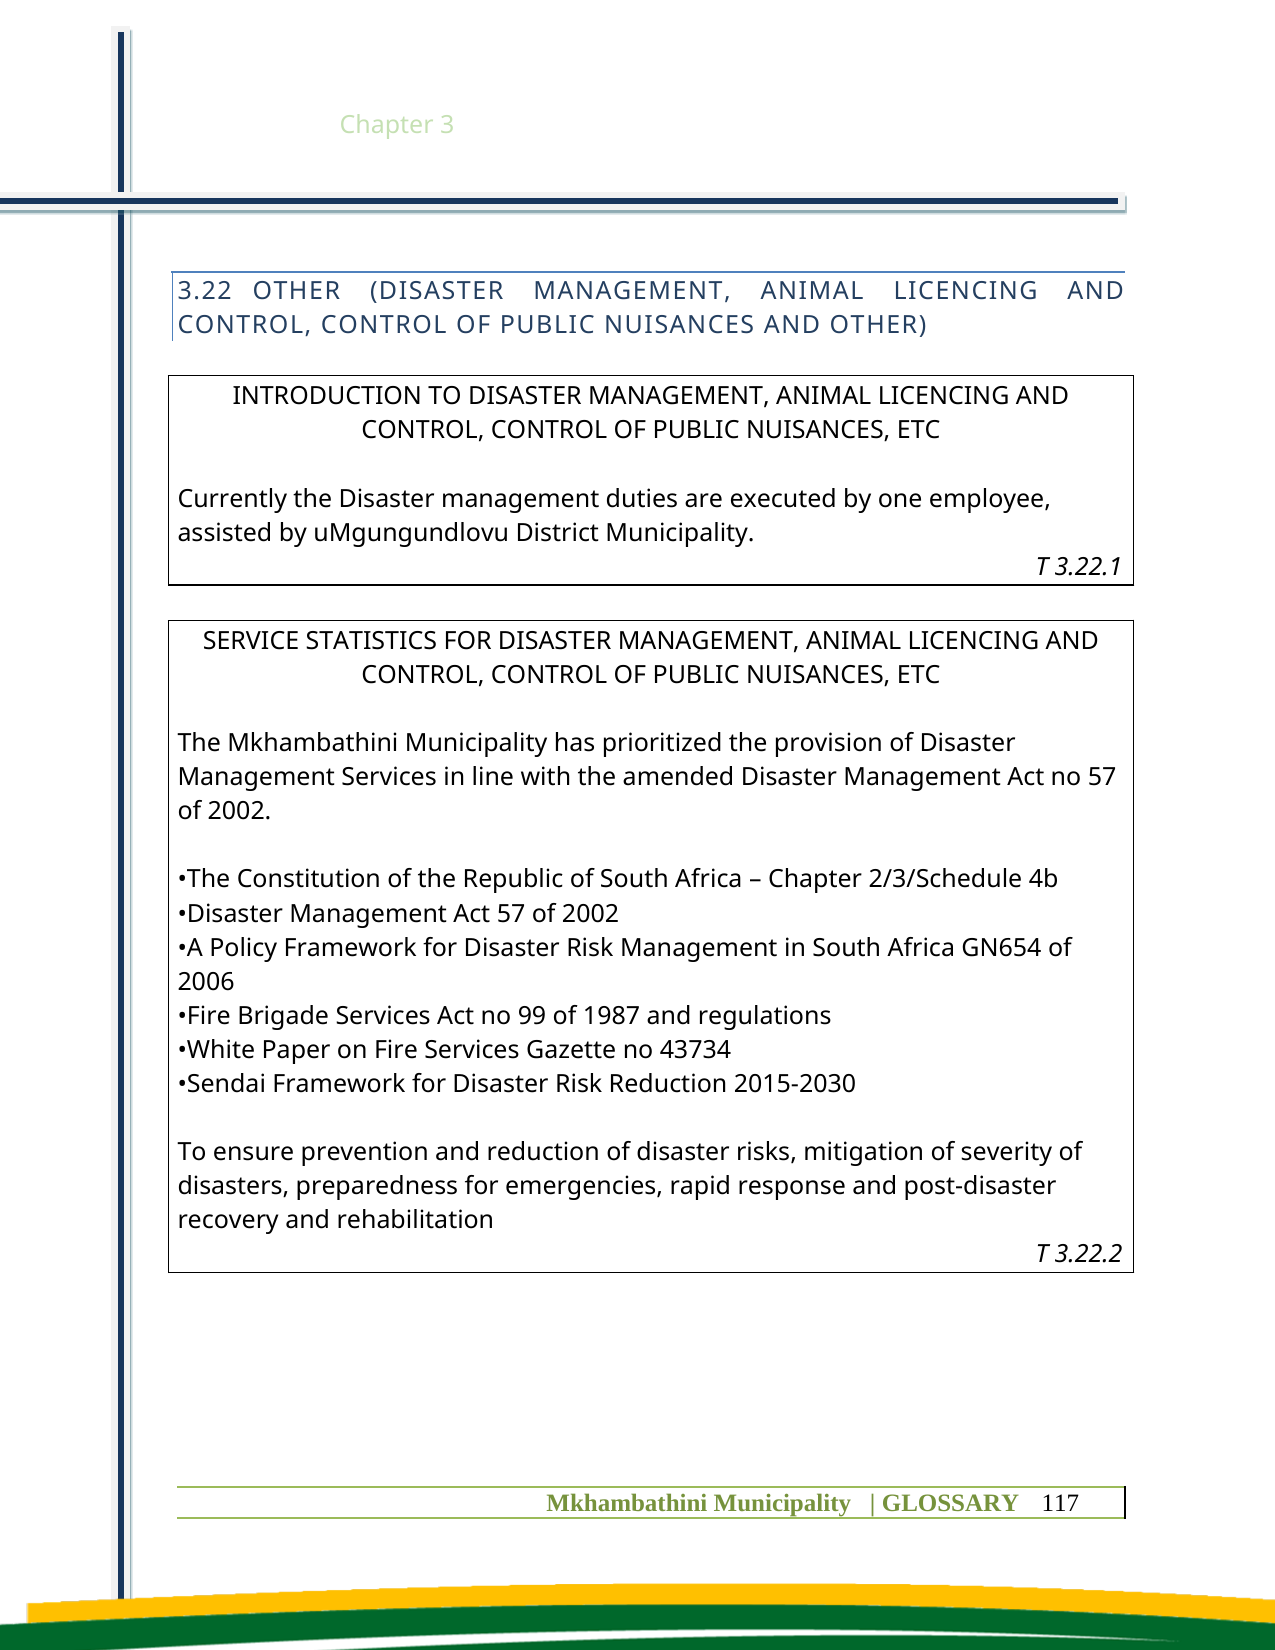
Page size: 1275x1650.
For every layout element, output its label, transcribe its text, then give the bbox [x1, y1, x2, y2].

text •A Policy Framework for Disaster Risk Management in South Africa GN654 of 2006 [177, 929, 1125, 997]
text T 3.22.1 [169, 545, 1133, 584]
text T 3.22.2 [169, 1233, 1133, 1272]
text •Fire Brigade Services Act no 99 of 1987 and regulations [177, 997, 1125, 1031]
text INTRODUCTION TO DISASTER MANAGEMENT, ANIMAL LICENCING AND CONTROL, CONTROL OF PUBLIC NUISANCES, ETC [169, 376, 1133, 446]
picture [0, 1583, 1275, 1650]
text •The Constitution of the Republic of South Africa – Chapter 2/3/Schedule 4b [177, 861, 1125, 895]
text •White Paper on Fire Services Gazette no 43734 [177, 1031, 1125, 1066]
text The Mkhambathini Municipality has prioritized the provision of Disaster Management Services in line with the amended Disaster Management Act no 57 of 2002. [177, 725, 1125, 827]
text To ensure prevention and reduction of disaster risks, mitigation of severity of disasters, preparedness for emergencies, rapid response and post-disaster recovery and rehabilitation [177, 1134, 1125, 1233]
text SERVICE STATISTICS FOR DISASTER MANAGEMENT, ANIMAL LICENCING AND CONTROL, CONTROL OF PUBLIC NUISANCES, ETC [169, 621, 1133, 691]
subtitle 3.22 OTHER (DISASTER MANAGEMENT, ANIMAL LICENCING AND CONTROL, CONTROL OF PUBLIC NUISANCES AND OTHER) [173, 273, 1125, 341]
text Currently the Disaster management duties are executed by one employee, assisted by uMgungundlovu District Municipality. [177, 480, 1125, 545]
text •Sendai Framework for Disaster Risk Reduction 2015-2030 [177, 1066, 1125, 1099]
text •Disaster Management Act 57 of 2002 [177, 895, 1125, 929]
